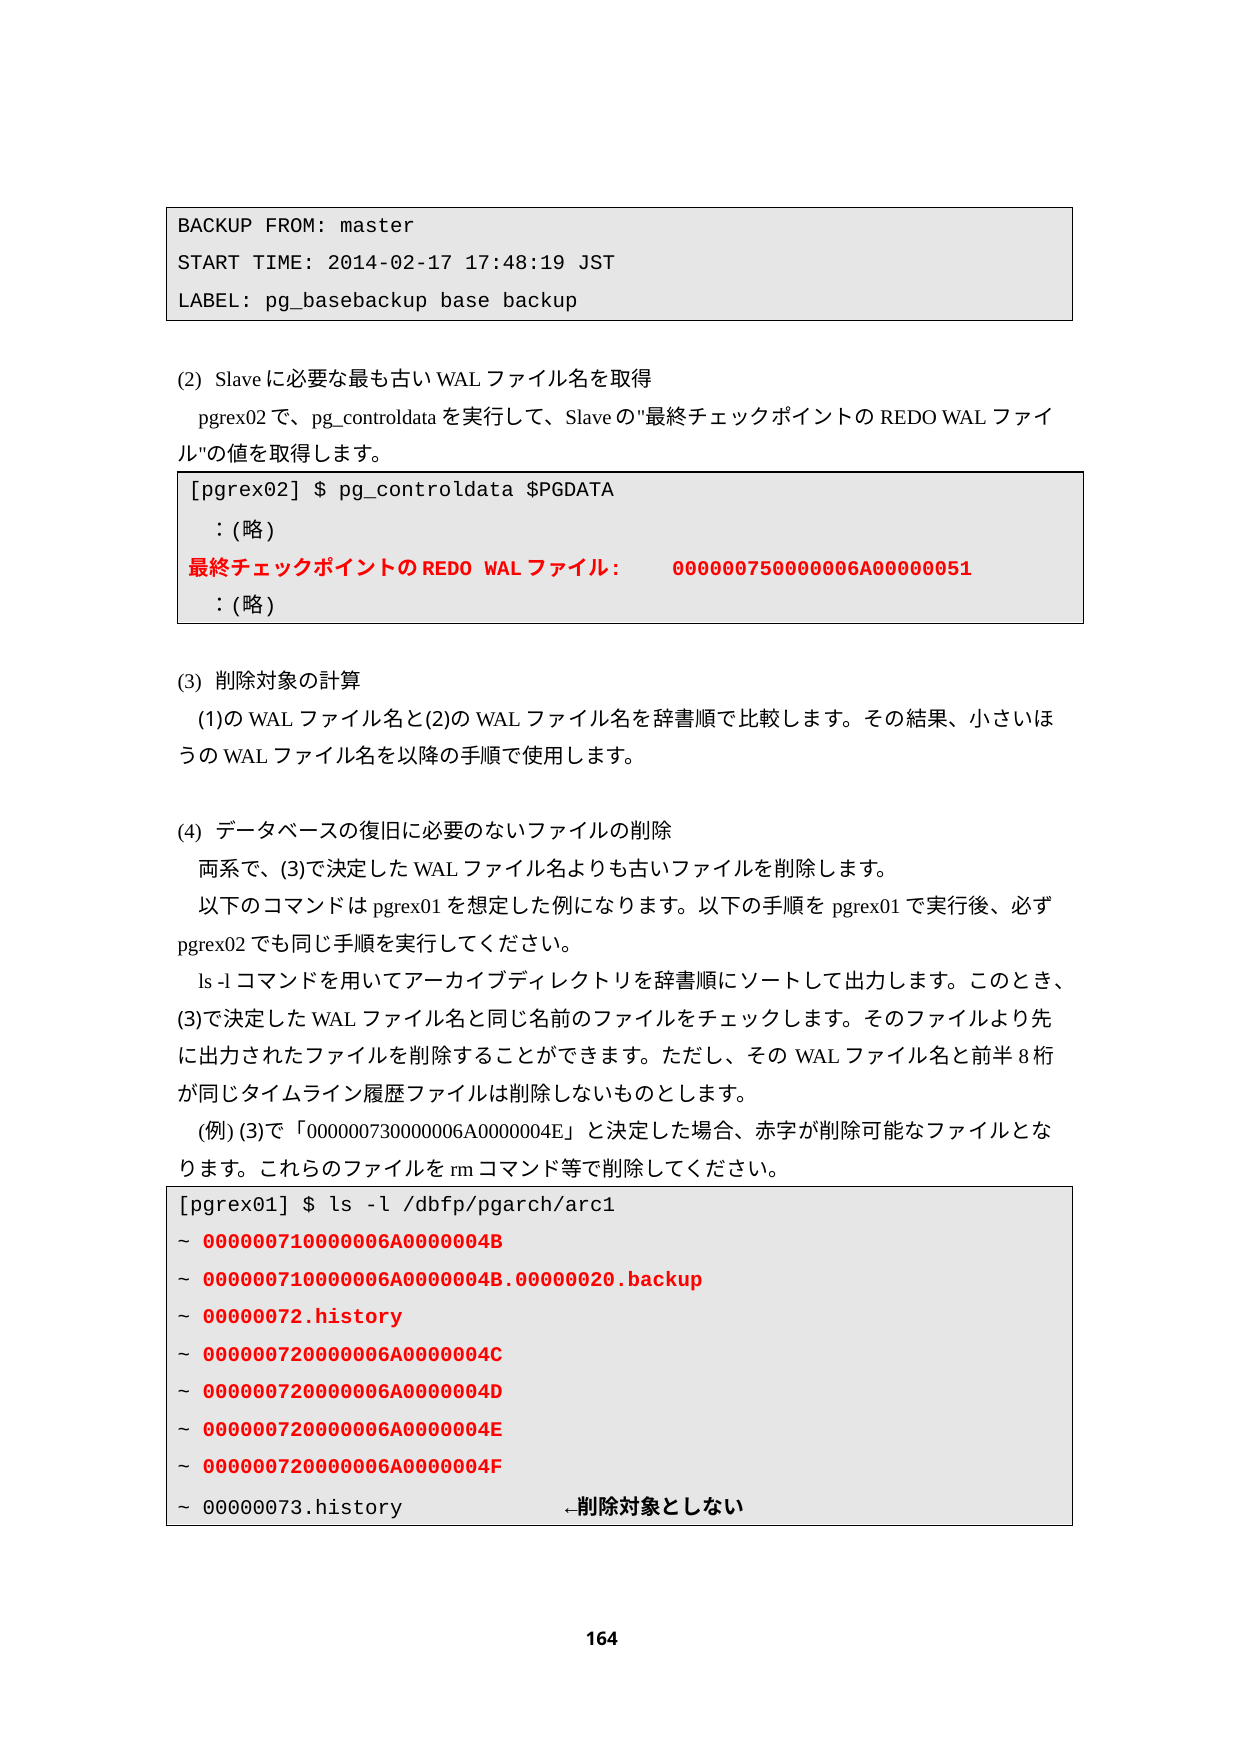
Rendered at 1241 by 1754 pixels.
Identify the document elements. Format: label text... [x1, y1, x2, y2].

table_header [pgrex02] $ pg_controldata $PGDATA ：(略) 最終チェックポイントのREDO WALファイル: 000000750000006A00000051 ：(略) [178, 473, 1083, 622]
text pgrex02で、pg_controldataを実行して、Slaveの"最終チェックポイントのREDO WALファイル"の値を取得します。 [177, 396, 1054, 471]
list データベースの復旧に必要のないファイルの削除 [177, 811, 1054, 848]
text (1)のWALファイル名と(2)のWALファイル名を辞書順で比較します。その結果、小さいほうのWALファイル名を以降の手順で使用します。 [177, 698, 1054, 773]
list Slaveに必要な最も古いWALファイル名を取得 [177, 359, 1054, 396]
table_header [167, 1187, 1072, 1524]
text 以下のコマンドはpgrex01を想定した例になります。以下の手順をpgrex01で実行後、必ずpgrex02でも同じ手順を実行してください。 [177, 886, 1054, 961]
list 削除対象の計算 [177, 661, 1054, 698]
text 両系で、(3)で決定したWALファイル名よりも古いファイルを削除します。 [177, 848, 1054, 886]
text (例) (3)で「000000730000006A0000004E」と決定した場合、赤字が削除可能なファイルとなります。これらのファイルをrmコマンド等で削除してください。 [177, 1111, 1054, 1186]
text ls -lコマンドを用いてアーカイブディレクトリを辞書順にソートして出力します。このとき、(3)で決定したWALファイル名と同じ名前のファイルをチェックします。そのファイルより先に出力されたファイルを削除することができます。ただし、そのWALファイル名と前半8桁が同じタイムライン履歴ファイルは削除しないものとします。 [177, 961, 1054, 1111]
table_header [167, 208, 1072, 320]
